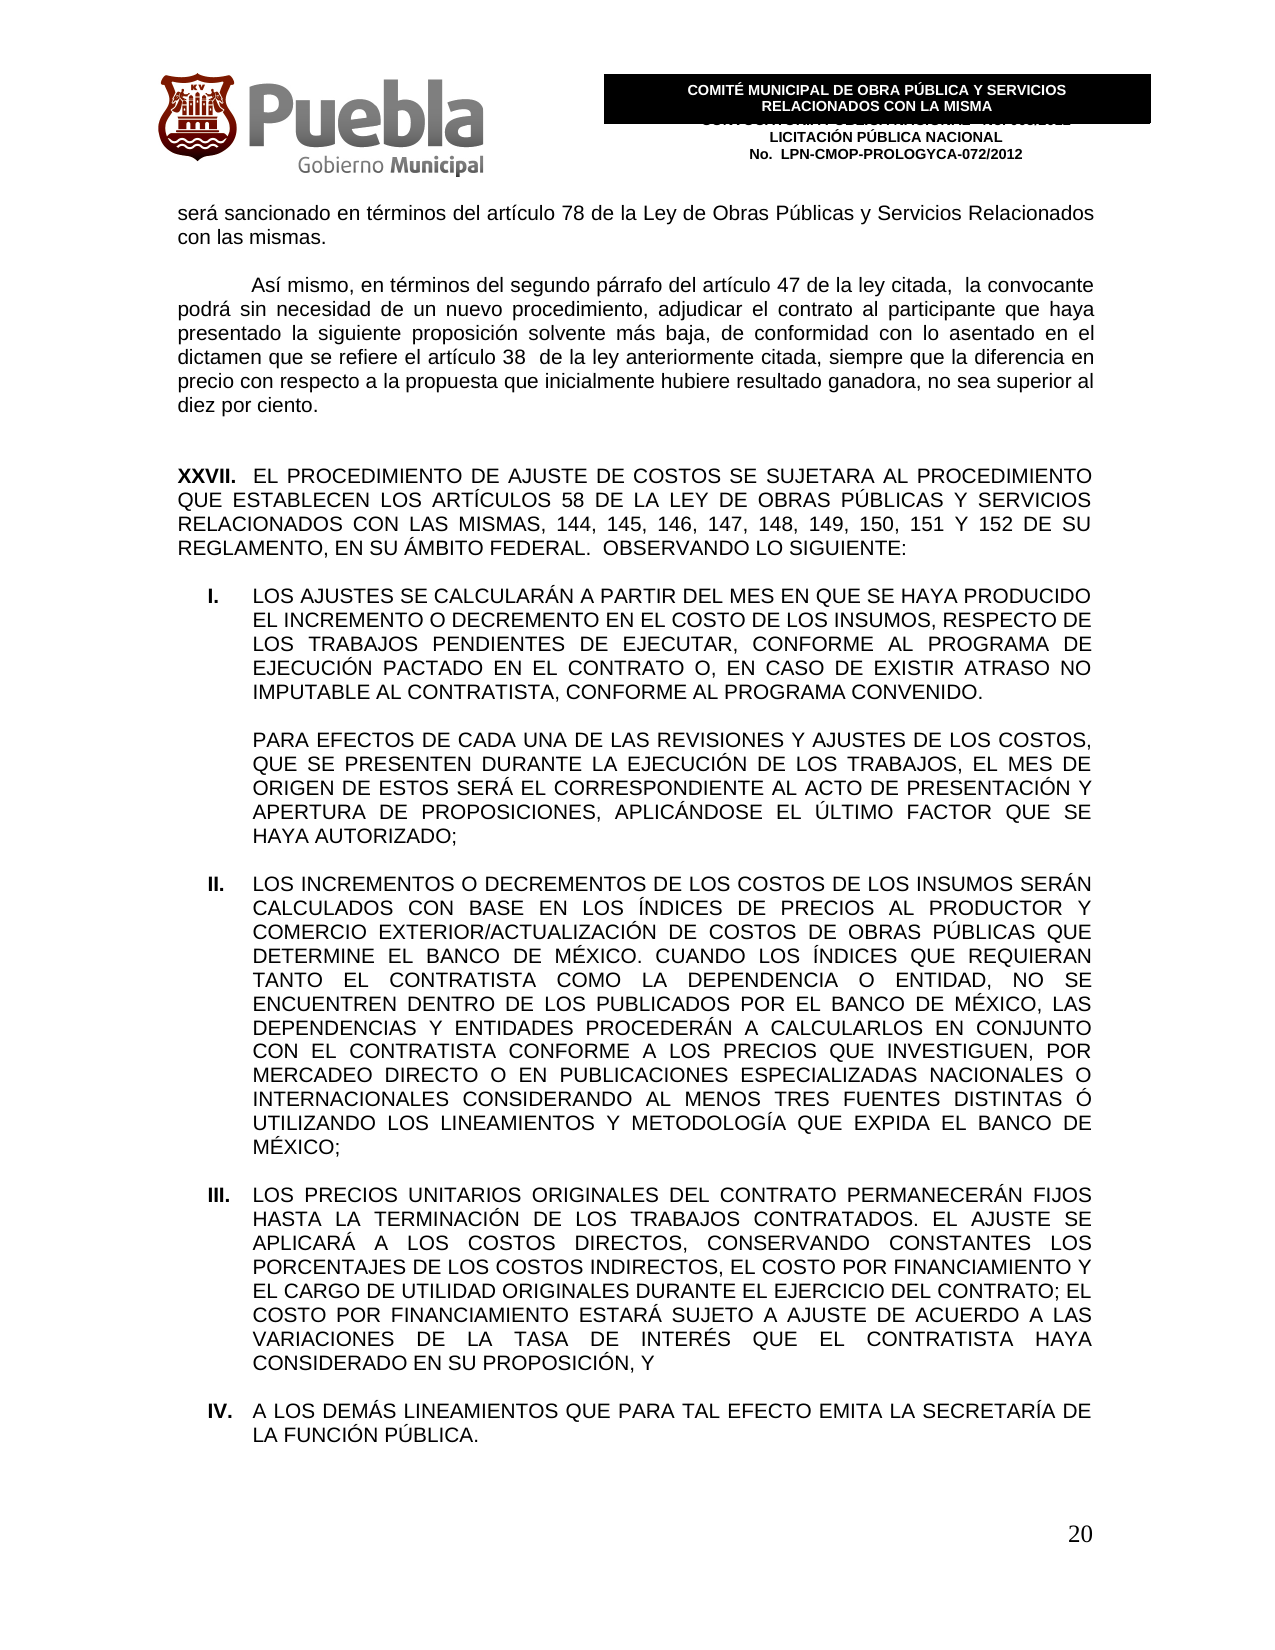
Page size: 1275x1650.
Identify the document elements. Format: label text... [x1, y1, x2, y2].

text XXVII. EL PROCEDIMIENTO DE AJUSTE DE COSTOS SE SUJETARA AL PROCEDIMIENTO QUE ESTABLECEN LOS ARTÍCULOS 58 DE LA LEY DE OBRAS PÚBLICAS Y SERVICIOS RELACIONADOS CON LAS MISMAS, 144, 145, 146, 147, 148, 149, 150, 151 Y 152 DE SU REGLAMENTO, EN SU ÁMBITO FEDERAL. OBSERVANDO LO SIGUIENTE: [177, 464, 1093, 560]
text Así mismo, en términos del segundo párrafo del artículo 47 de la ley citada, la convocante podrá sin necesidad de un nuevo procedimiento, adjudicar el contrato al participante que haya presentado la siguiente proposición solvente más baja, de conformidad con lo asentado en el dictamen que se refiere el artículo 38 de la ley anteriormente citada, siempre que la diferencia en precio con respecto a la propuesta que inicialmente hubiere resultado ganadora, no sea superior al diez por ciento. [177, 273, 1096, 416]
text IV. A LOS DEMÁS LINEAMIENTOS QUE PARA TAL EFECTO EMITA LA SECRETARÍA DE LA FUNCIÓN PÚBLICA. [207, 1399, 1093, 1447]
text III. LOS PRECIOS UNITARIOS ORIGINALES DEL CONTRATO PERMANECERÁN FIJOS HASTA LA TERMINACIÓN DE LOS TRABAJOS CONTRATADOS. EL AJUSTE SE APLICARÁ A LOS COSTOS DIRECTOS, CONSERVANDO CONSTANTES LOS PORCENTAJES DE LOS COSTOS INDIRECTOS, EL COSTO POR FINANCIAMIENTO Y EL CARGO DE UTILIDAD ORIGINALES DURANTE EL EJERCICIO DEL CONTRATO; EL COSTO POR FINANCIAMIENTO ESTARÁ SUJETO A AJUSTE DE ACUERDO A LAS VARIACIONES DE LA TASA DE INTERÉS QUE EL CONTRATISTA HAYA CONSIDERADO EN SU PROPOSICIÓN, Y [207, 1183, 1093, 1375]
picture [158, 73, 484, 177]
text II. LOS INCREMENTOS O DECREMENTOS DE LOS COSTOS DE LOS INSUMOS SERÁN CALCULADOS CON BASE EN LOS ÍNDICES DE PRECIOS AL PRODUCTOR Y COMERCIO EXTERIOR/ACTUALIZACIÓN DE COSTOS DE OBRAS PÚBLICAS QUE DETERMINE EL BANCO DE MÉXICO. CUANDO LOS ÍNDICES QUE REQUIERAN TANTO EL CONTRATISTA COMO LA DEPENDENCIA O ENTIDAD, NO SE ENCUENTREN DENTRO DE LOS PUBLICADOS POR EL BANCO DE MÉXICO, LAS DEPENDENCIAS Y ENTIDADES PROCEDERÁN A CALCULARLOS EN CONJUNTO CON EL CONTRATISTA CONFORME A LOS PRECIOS QUE INVESTIGUEN, POR MERCADEO DIRECTO O EN PUBLICACIONES ESPECIALIZADAS NACIONALES O INTERNACIONALES CONSIDERANDO AL MENOS TRES FUENTES DISTINTAS Ó UTILIZANDO LOS LINEAMIENTOS Y METODOLOGÍA QUE EXPIDA EL BANCO DE MÉXICO; [207, 872, 1093, 1159]
text I. LOS AJUSTES SE CALCULARÁN A PARTIR DEL MES EN QUE SE HAYA PRODUCIDO EL INCREMENTO O DECREMENTO EN EL COSTO DE LOS INSUMOS, RESPECTO DE LOS TRABAJOS PENDIENTES DE EJECUTAR, CONFORME AL PROGRAMA DE EJECUCIÓN PACTADO EN EL CONTRATO O, EN CASO DE EXISTIR ATRASO NO IMPUTABLE AL CONTRATISTA, CONFORME AL PROGRAMA CONVENIDO. [207, 584, 1093, 704]
text PARA EFECTOS DE CADA UNA DE LAS REVISIONES Y AJUSTES DE LOS COSTOS, QUE SE PRESENTEN DURANTE LA EJECUCIÓN DE LOS TRABAJOS, EL MES DE ORIGEN DE ESTOS SERÁ EL CORRESPONDIENTE AL ACTO DE PRESENTACIÓN Y APERTURA DE PROPOSICIONES, APLICÁNDOSE EL ÚLTIMO FACTOR QUE SE HAYA AUTORIZADO; [252, 728, 1093, 848]
